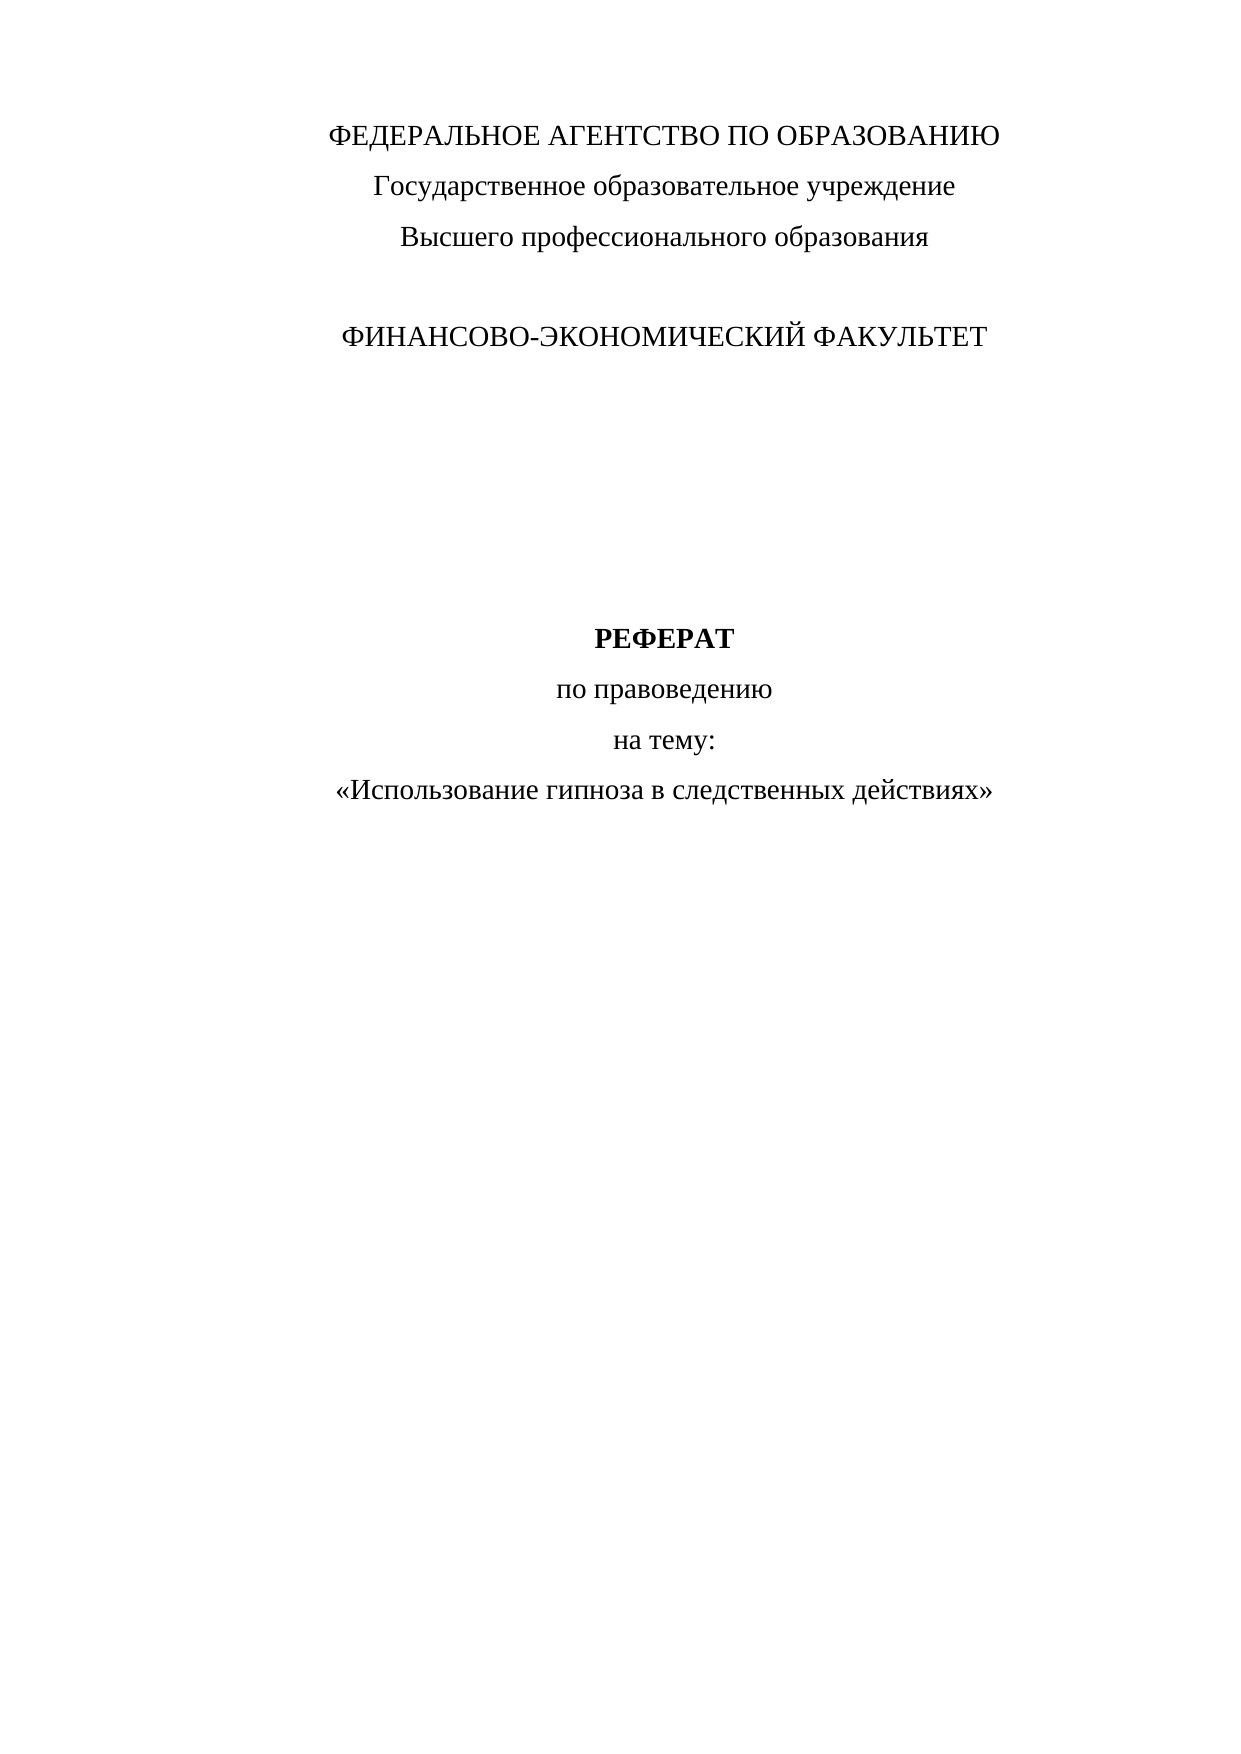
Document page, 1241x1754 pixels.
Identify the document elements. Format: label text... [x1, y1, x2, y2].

title по правоведению [177, 672, 1152, 705]
title ФИНАНСОВО-ЭКОНОМИЧЕСКИЙ ФАКУЛЬТЕТ [177, 319, 1152, 353]
title РЕФЕРАТ [177, 621, 1152, 655]
title «Использование гипноза в следственных действиях» [177, 772, 1152, 806]
title на тему: [177, 722, 1152, 755]
title ФЕДЕРАЛЬНОЕ АГЕНТСТВО ПО ОБРАЗОВАНИЮ [177, 118, 1152, 152]
title Государственное образовательное учреждение [177, 168, 1152, 202]
title Высшего профессионального образования [177, 219, 1152, 252]
